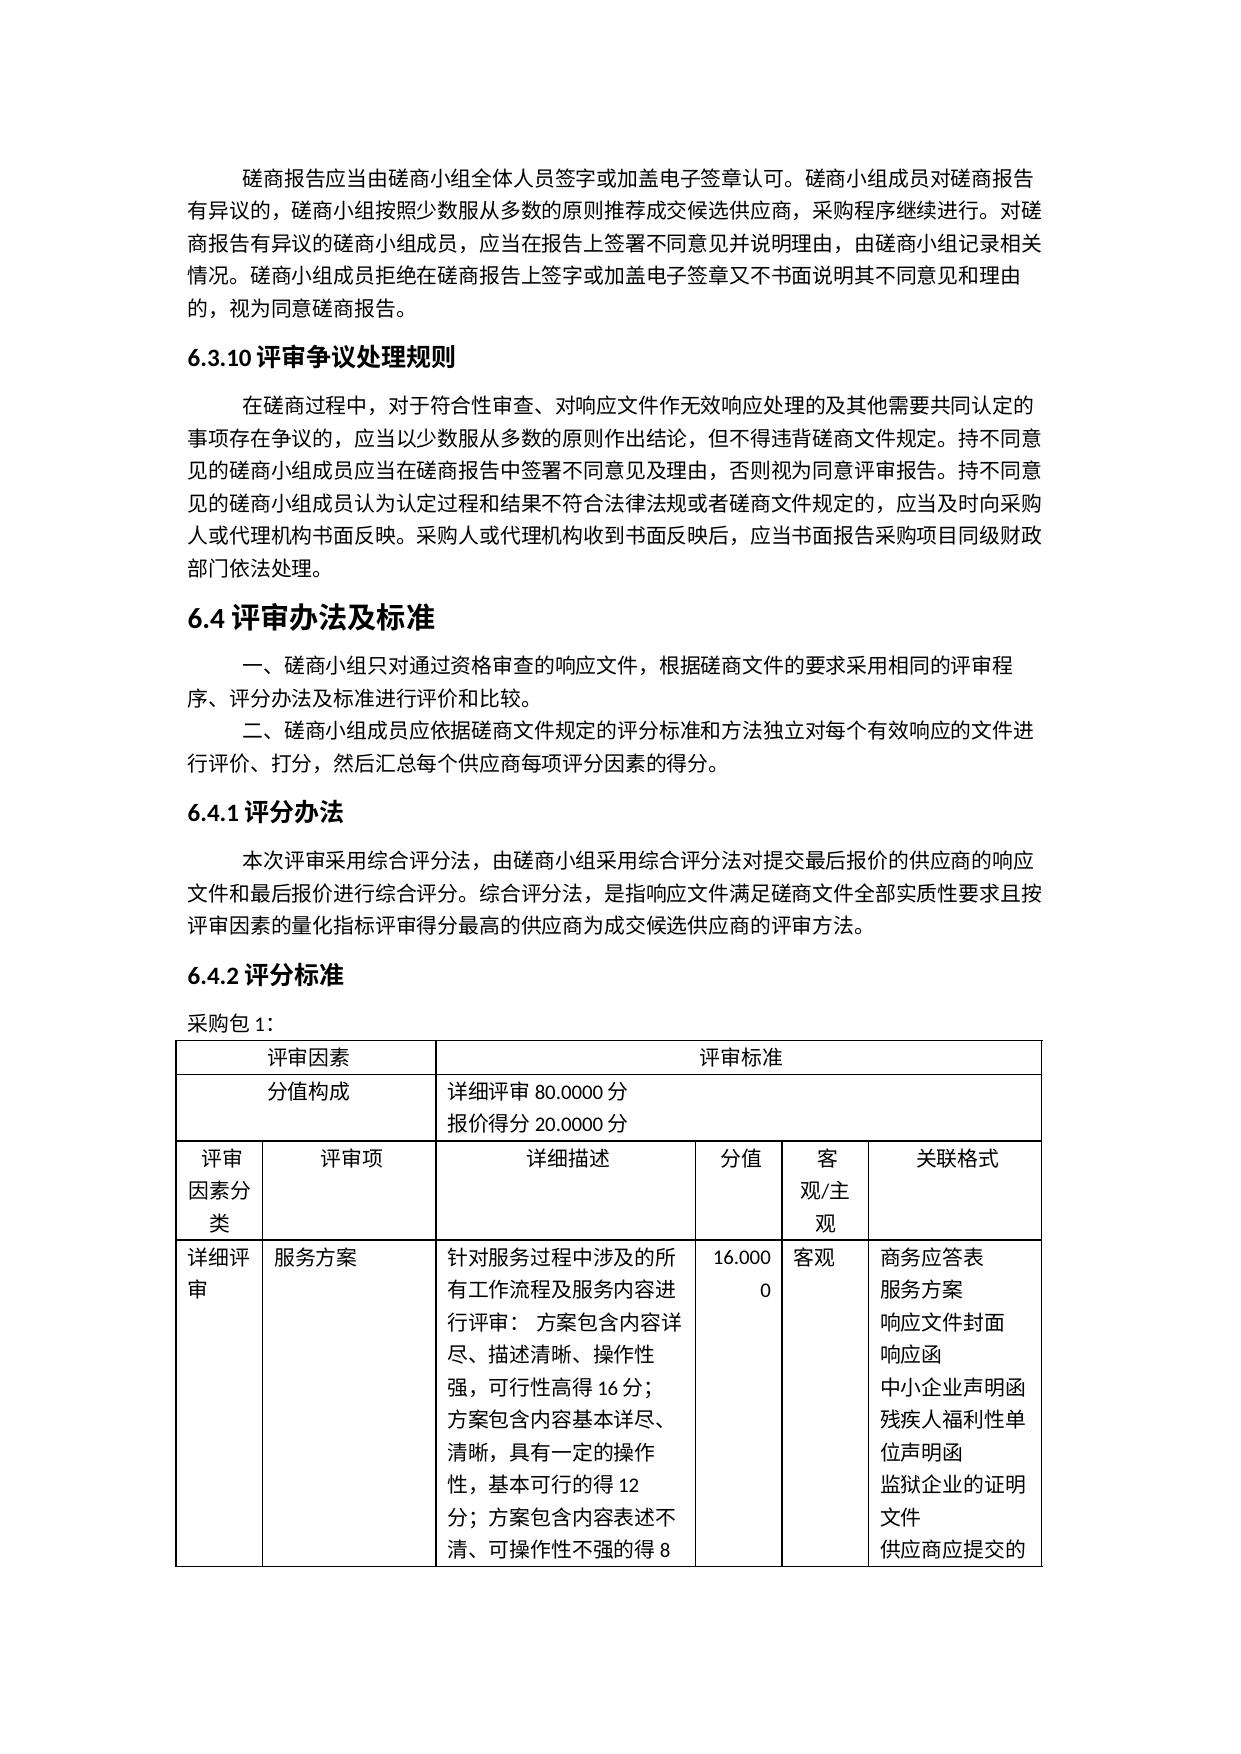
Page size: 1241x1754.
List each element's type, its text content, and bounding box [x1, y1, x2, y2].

text 本次评审采用综合评分法，由磋商小组采用综合评分法对提交最后报价的供应商的响应文件和最后报价进行综合评分。综合评分法，是指响应文件满足磋商文件全部实质性要求且按评审因素的量化指标评审得分最高的供应商为成交候选供应商的评审方法。 [187, 844, 1053, 942]
text 在磋商过程中，对于符合性审查、对响应文件作无效响应处理的及其他需要共同认定的事项存在争议的，应当以少数服从多数的原则作出结论，但不得违背磋商文件规定。持不同意见的磋商小组成员应当在磋商报告中签署不同意见及理由，否则视为同意评审报告。持不同意见的磋商小组成员认为认定过程和结果不符合法律法规或者磋商文件规定的，应当及时向采购人或代理机构书面反映。采购人或代理机构收到书面反映后，应当书面报告采购项目同级财政部门依法处理。 [187, 389, 1053, 584]
table_cell 分值构成 [177, 1075, 435, 1140]
table_cell 服务方案 [263, 1241, 435, 1566]
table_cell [437, 1241, 695, 1566]
text 一、磋商小组只对通过资格审查的响应文件，根据磋商文件的要求采用相同的评审程序、评分办法及标准进行评价和比较。 [187, 649, 1053, 714]
text 6.3.10评审争议处理规则 [187, 324, 1053, 389]
table_cell 详细评审 [177, 1241, 262, 1566]
table_cell 详细评审80.0000分 报价得分20.0000分 [437, 1075, 1041, 1140]
text 二、磋商小组成员应依据磋商文件规定的评分标准和方法独立对每个有效响应的文件进行评价、打分，然后汇总每个供应商每项评分因素的得分。 [187, 714, 1053, 779]
table_cell 评审项 [263, 1142, 435, 1239]
table_cell 关联格式 [869, 1142, 1041, 1239]
text 6.4.1评分办法 [187, 779, 1053, 844]
table_header 评审标准 [437, 1041, 1041, 1073]
table_cell 详细描述 [437, 1142, 695, 1239]
text 6.4.2评分标准 [187, 942, 1053, 1007]
text 6.4评审办法及标准 [187, 584, 1053, 649]
table_cell 客观 [783, 1241, 868, 1566]
table_cell 评审因素分类 [177, 1142, 262, 1239]
text 采购包1： [187, 1007, 1053, 1039]
table_cell 分值 [696, 1142, 781, 1239]
table_cell 客观/主观 [783, 1142, 868, 1239]
table_cell 16.0000 [696, 1241, 781, 1566]
table_header 评审因素 [177, 1041, 435, 1073]
text 磋商报告应当由磋商小组全体人员签字或加盖电子签章认可。磋商小组成员对磋商报告有异议的，磋商小组按照少数服从多数的原则推荐成交候选供应商，采购程序继续进行。对磋商报告有异议的磋商小组成员，应当在报告上签署不同意见并说明理由，由磋商小组记录相关情况。磋商小组成员拒绝在磋商报告上签字或加盖电子签章又不书面说明其不同意见和理由的，视为同意磋商报告。 [187, 162, 1053, 324]
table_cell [869, 1241, 1041, 1566]
